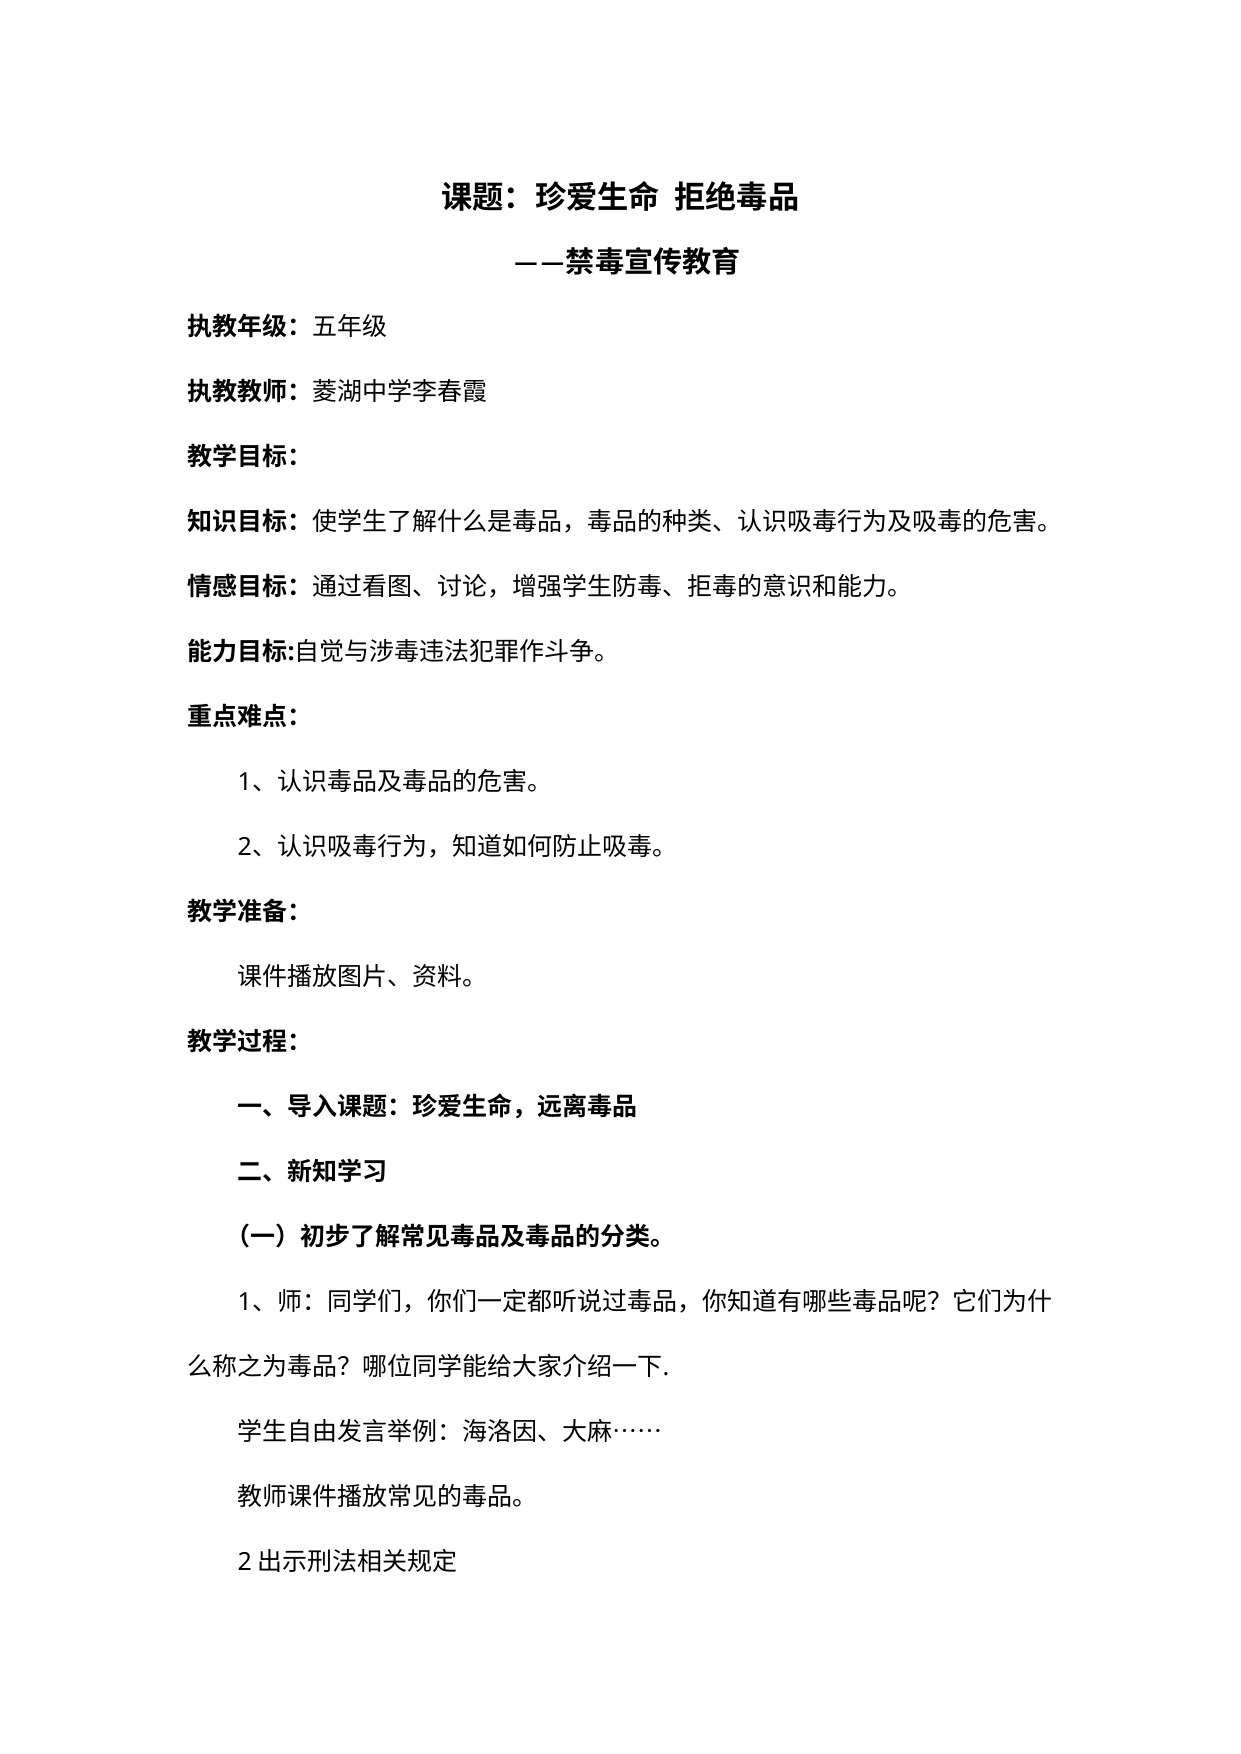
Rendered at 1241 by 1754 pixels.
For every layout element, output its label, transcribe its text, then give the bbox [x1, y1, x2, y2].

text 能力目标:自觉与涉毒违法犯罪作斗争。 [187, 617, 1053, 682]
text 重点难点： [187, 682, 1053, 747]
text 知识目标：使学生了解什么是毒品，毒品的种类、认识吸毒行为及吸毒的危害。 情感目标：通过看图、讨论，增强学生防毒、拒毒的意识和能力。 [187, 487, 1053, 617]
text 教学目标： [187, 422, 1053, 487]
text （一）初步了解常见毒品及毒品的分类。 [187, 1202, 1053, 1267]
text ——禁毒宣传教育 [187, 227, 1053, 292]
text 1、认识毒品及毒品的危害。 [187, 747, 1053, 812]
text 2、认识吸毒行为，知道如何防止吸毒。 [187, 812, 1053, 877]
text 执教教师：菱湖中学李春霞 [187, 357, 1053, 422]
text 二、新知学习 [187, 1137, 1053, 1202]
text 学生自由发言举例：海洛因、大麻…… [187, 1397, 1053, 1462]
text 课件播放图片、资料。 教学过程： [187, 942, 1053, 1072]
text 教学准备： [187, 877, 1053, 942]
text 执教年级：五年级 [187, 292, 1053, 357]
text 1、师：同学们，你们一定都听说过毒品，你知道有哪些毒品呢？它们为什么称之为毒品？哪位同学能给大家介绍一下. [187, 1267, 1053, 1397]
text 教师课件播放常见的毒品。 [187, 1462, 1053, 1527]
text 课题：珍爱生命 拒绝毒品 [187, 162, 1053, 227]
text 一、导入课题：珍爱生命，远离毒品 [187, 1072, 1053, 1137]
text 2出示刑法相关规定 [187, 1527, 1053, 1592]
